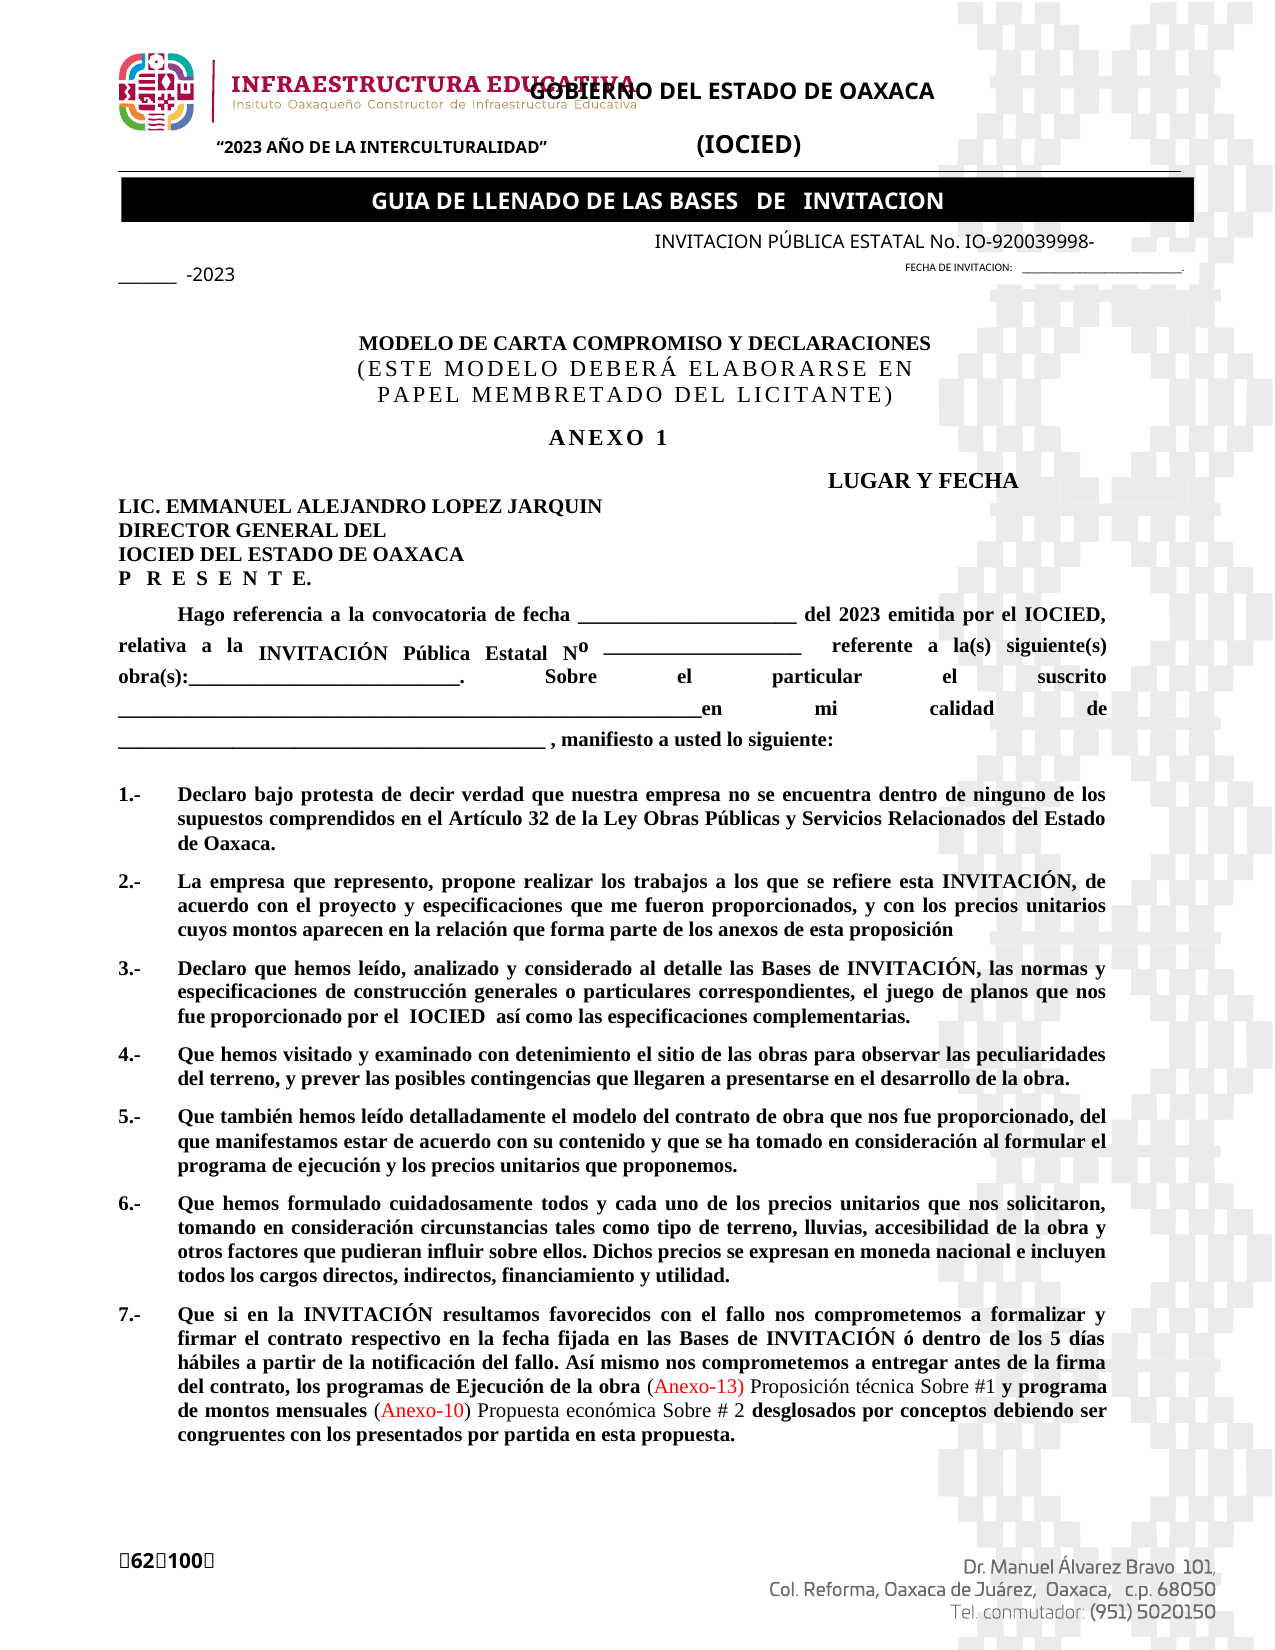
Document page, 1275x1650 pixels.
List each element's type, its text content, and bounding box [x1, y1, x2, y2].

text 2.- La empresa que represento, propone realizar los trabajos a los que se refiere esta INVITACIÓN, de acuerdo con el proyecto y especificaciones que me fueron proporcionados, y con los precios unitarios cuyos montos aparecen en la relación que forma parte de los anexos de esta proposición [118, 869, 1107, 941]
text LUGAR Y FECHA [118, 467, 1019, 494]
text LIC. EMMANUEL ALEJANDRO LOPEZ JARQUIN [118, 494, 1098, 518]
text 6.- Que hemos formulado cuidadosamente todos y cada uno de los precios unitarios que nos solicitaron, tomando en consideración circunstancias tales como tipo de terreno, lluvias, accesibilidad de la obra y otros factores que pudieran influir sobre ellos. Dichos precios se expresan en moneda nacional e incluyen todos los cargos directos, indirectos, financiamiento y utilidad. [118, 1191, 1107, 1287]
text P R E S E N T E. [118, 566, 1098, 590]
text 4.- Que hemos visitado y examinado con detenimiento el sitio de las obras para observar las peculiaridades del terreno, y prever las posibles contingencias que llegaren a presentarse en el desarrollo de la obra. [118, 1042, 1107, 1090]
text 3.- Declaro que hemos leído, analizado y considerado al detalle las Bases de INVITACIÓN, las normas y especificaciones de construcción generales o particulares correspondientes, el juego de planos que nos fue proporcionado por el IOCIED así como las especificaciones complementarias. [118, 955, 1107, 1028]
text Hago referencia a la convocatoria de fecha _____________________ del 2023 emitida por el IOCIED, relativa a la INVITACIÓN Pública Estatal No ___________________ referente a la(s) siguiente(s) obra(s):__________________________. Sobre el particular el suscrito ________________________________________________________en mi calidad de _________________________________________ , manifiesto a usted lo siguiente: [118, 602, 1107, 758]
text 7.- Que si en la INVITACIÓN resultamos favorecidos con el fallo nos comprometemos a formalizar y firmar el contrato respectivo en la fecha fijada en las Bases de INVITACIÓN ó dentro de los 5 días hábiles a partir de la notificación del fallo. Así mismo nos comprometemos a entregar antes de la firma del contrato, los programas de Ejecución de la obra (Anexo-13) Proposición técnica Sobre #1 y programa de montos mensuales (Anexo-10) Propuesta económica Sobre # 2 desglosados por conceptos debiendo ser congruentes con los presentados por partida en esta propuesta. [118, 1302, 1107, 1446]
text 5.- Que también hemos leído detalladamente el modelo del contrato de obra que nos fue proporcionado, del que manifestamos estar de acuerdo con su contenido y que se ha tomado en consideración al formular el programa de ejecución y los precios unitarios que proponemos. [118, 1104, 1107, 1177]
text IOCIED DEL ESTADO DE OAXACA [118, 542, 1098, 566]
text MODELO DE CARTA COMPROMISO Y DECLARACIONES [118, 331, 1098, 355]
text 1.- Declaro bajo protesta de decir verdad que nuestra empresa no se encuentra dentro de ninguno de los supuestos comprendidos en el Artículo 32 de la Ley Obras Públicas y Servicios Relacionados del Estado de Oaxaca. [118, 782, 1107, 854]
text ANEXO 1 [118, 424, 1098, 451]
text (ESTE MODELO DEBERÁ ELABORARSE EN PAPEL MEMBRETADO DEL LICITANTE) [266, 355, 1004, 408]
text DIRECTOR GENERAL DEL [118, 518, 1098, 542]
